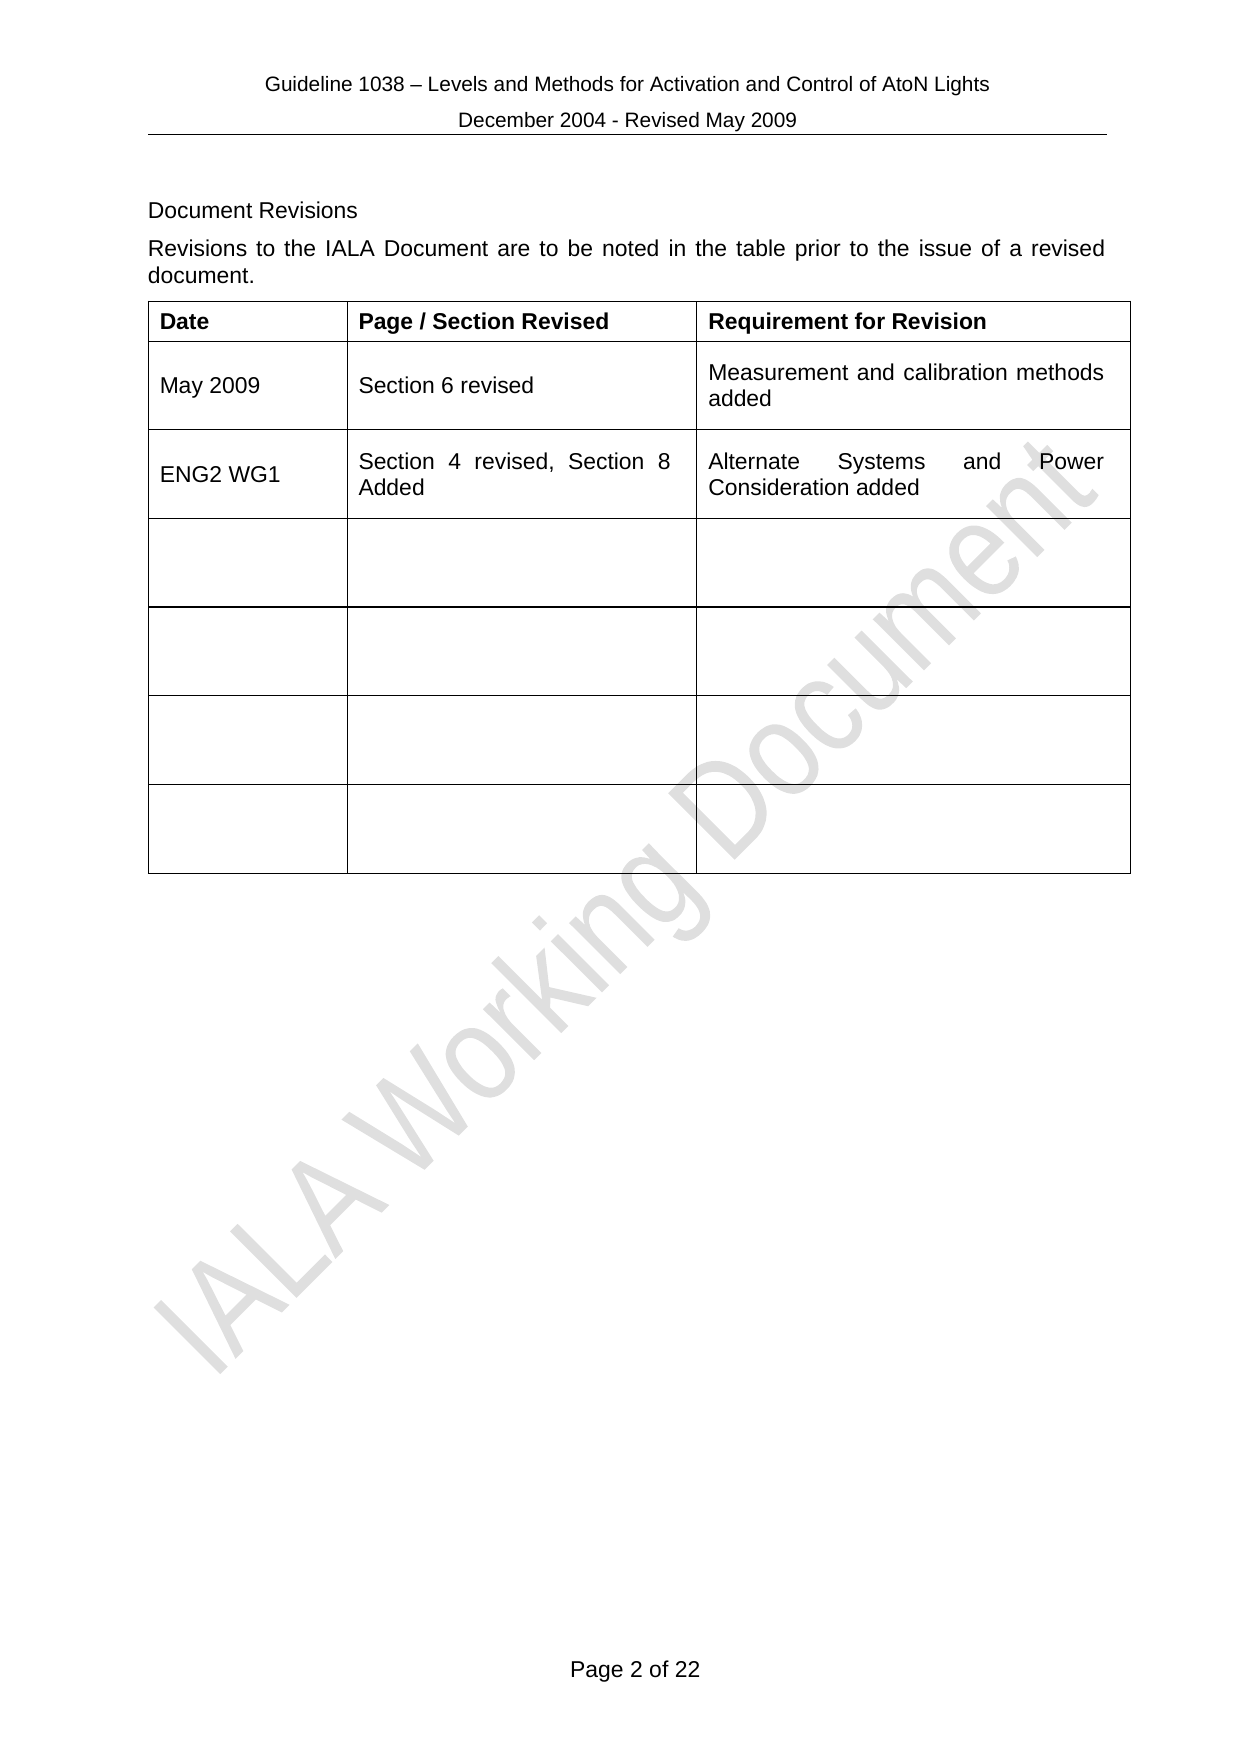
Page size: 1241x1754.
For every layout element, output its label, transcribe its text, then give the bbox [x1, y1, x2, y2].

table_cell [697, 785, 1130, 872]
table_cell [348, 519, 696, 606]
table_cell Alternate Systems and Power Consideration added [697, 430, 1130, 518]
table_cell Section 4 revised, Section 8 Added [348, 430, 696, 518]
table_cell [149, 519, 347, 606]
table_cell [348, 696, 696, 784]
table_cell [348, 785, 696, 872]
table_cell ENG2 WG1 [149, 430, 347, 518]
text Revisions to the IALA Document are to be noted in the table prior to the issue of a revised document. [148, 235, 1107, 288]
table_header Page / Section Revised [348, 302, 696, 341]
table_cell [149, 785, 347, 872]
table_cell Section 6 revised [348, 342, 696, 429]
table_cell [149, 696, 347, 784]
table_cell [697, 519, 1130, 606]
table_header Requirement for Revision [697, 302, 1130, 341]
table_cell [348, 608, 696, 695]
table_cell [697, 608, 1130, 695]
table_cell Measurement and calibration methods added [697, 342, 1130, 429]
table_cell [697, 696, 1130, 784]
table_header Date [149, 302, 347, 341]
table_cell May 2009 [149, 342, 347, 429]
table_cell [149, 608, 347, 695]
title Document Revisions [148, 197, 1107, 223]
